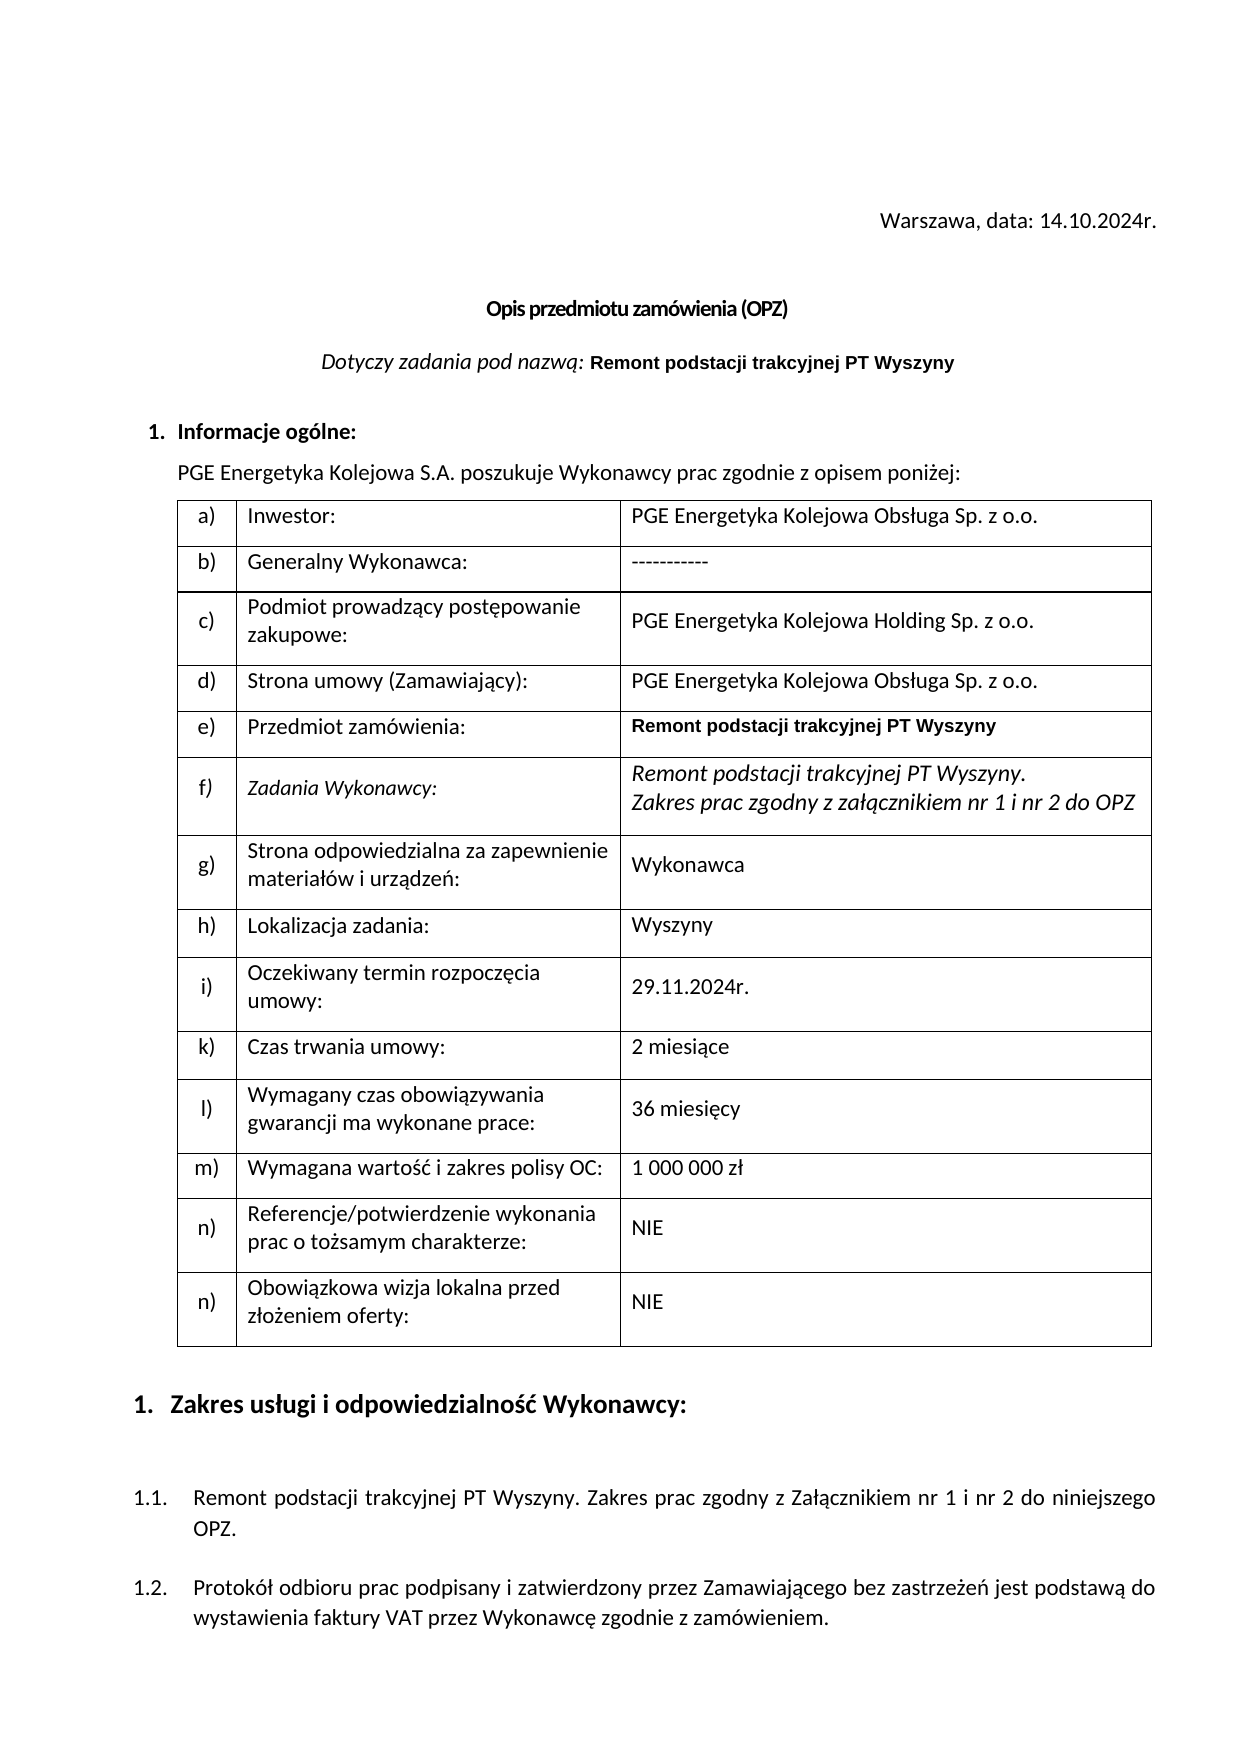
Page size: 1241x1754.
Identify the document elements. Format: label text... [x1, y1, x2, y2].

table_cell PGE Energetyka Kolejowa Holding Sp. z o.o. [621, 593, 1151, 665]
table_cell c) [178, 593, 236, 665]
table_cell Obowiązkowa wizja lokalna przed złożeniem oferty: [237, 1273, 620, 1346]
table_cell 2 miesiące [621, 1032, 1151, 1079]
table_cell d) [178, 666, 236, 711]
table_cell Strona umowy (Zamawiający): [237, 666, 620, 711]
table_cell Referencje/potwierdzenie wykonania prac o tożsamym charakterze: [237, 1199, 620, 1272]
table_cell n) [178, 1199, 236, 1272]
table_cell Podmiot prowadzący postępowanie zakupowe: [237, 593, 620, 665]
table_cell m) [178, 1154, 236, 1198]
table_cell Wykonawca [621, 836, 1151, 909]
table_cell Generalny Wykonawca: [237, 547, 620, 591]
table_cell e) [178, 712, 236, 757]
text Dotyczy zadania pod nazwą: Remont podstacji trakcyjnej PT Wyszyny [118, 347, 1157, 376]
list Protokół odbioru prac podpisany i zatwierdzony przez Zamawiającego bez zastrzeżeń jest podstawą do wystawienia faktury VAT przez Wykonawcę zgodnie z zamówieniem. [133, 1573, 1157, 1631]
table_cell Oczekiwany termin rozpoczęcia umowy: [237, 958, 620, 1031]
table_cell Przedmiot zamówienia: [237, 712, 620, 757]
table_header a) [178, 501, 236, 546]
table_cell i) [178, 958, 236, 1031]
list Informacje ogólne: [148, 417, 1157, 446]
table_cell Remont podstacji trakcyjnej PT Wyszyny [621, 712, 1151, 757]
table_cell g) [178, 836, 236, 909]
table_cell Lokalizacja zadania: [237, 910, 620, 957]
table_header Inwestor: [237, 501, 620, 546]
text PGE Energetyka Kolejowa S.A. poszukuje Wykonawcy prac zgodnie z opisem poniżej: [118, 458, 1157, 486]
table_cell Wymagany czas obowiązywania gwarancji ma wykonane prace: [237, 1080, 620, 1152]
table_cell NIE [621, 1199, 1151, 1272]
title Opis przedmiotu zamówienia (OPZ) [118, 294, 1157, 322]
table_cell b) [178, 547, 236, 591]
table_cell Remont podstacji trakcyjnej PT Wyszyny. Zakres prac zgodny z załącznikiem nr 1 i nr 2 do OPZ [621, 758, 1151, 835]
table_cell NIE [621, 1273, 1151, 1346]
table_cell n) [178, 1273, 236, 1346]
table_cell ----------- [621, 547, 1151, 591]
list Zakres usługi i odpowiedzialność Wykonawcy: [133, 1387, 1157, 1420]
text Warszawa, data: 14.10.2024r. [561, 206, 1157, 241]
table_cell 1 000 000 zł [621, 1154, 1151, 1198]
table_cell Zadania Wykonawcy: [237, 758, 620, 835]
table_cell Wyszyny [621, 910, 1151, 957]
table_cell l) [178, 1080, 236, 1152]
table_cell PGE Energetyka Kolejowa Obsługa Sp. z o.o. [621, 666, 1151, 711]
table_cell k) [178, 1032, 236, 1079]
table_cell 29.11.2024r. [621, 958, 1151, 1031]
table_cell Czas trwania umowy: [237, 1032, 620, 1079]
table_header PGE Energetyka Kolejowa Obsługa Sp. z o.o. [621, 501, 1151, 546]
list Remont podstacji trakcyjnej PT Wyszyny. Zakres prac zgodny z Załącznikiem nr 1 i nr 2 do niniejszego OPZ. [133, 1483, 1157, 1542]
table_cell Strona odpowiedzialna za zapewnienie materiałów i urządzeń: [237, 836, 620, 909]
table_cell h) [178, 910, 236, 957]
table_cell 36 miesięcy [621, 1080, 1151, 1152]
table_cell Wymagana wartość i zakres polisy OC: [237, 1154, 620, 1198]
table_cell f) [178, 758, 236, 835]
